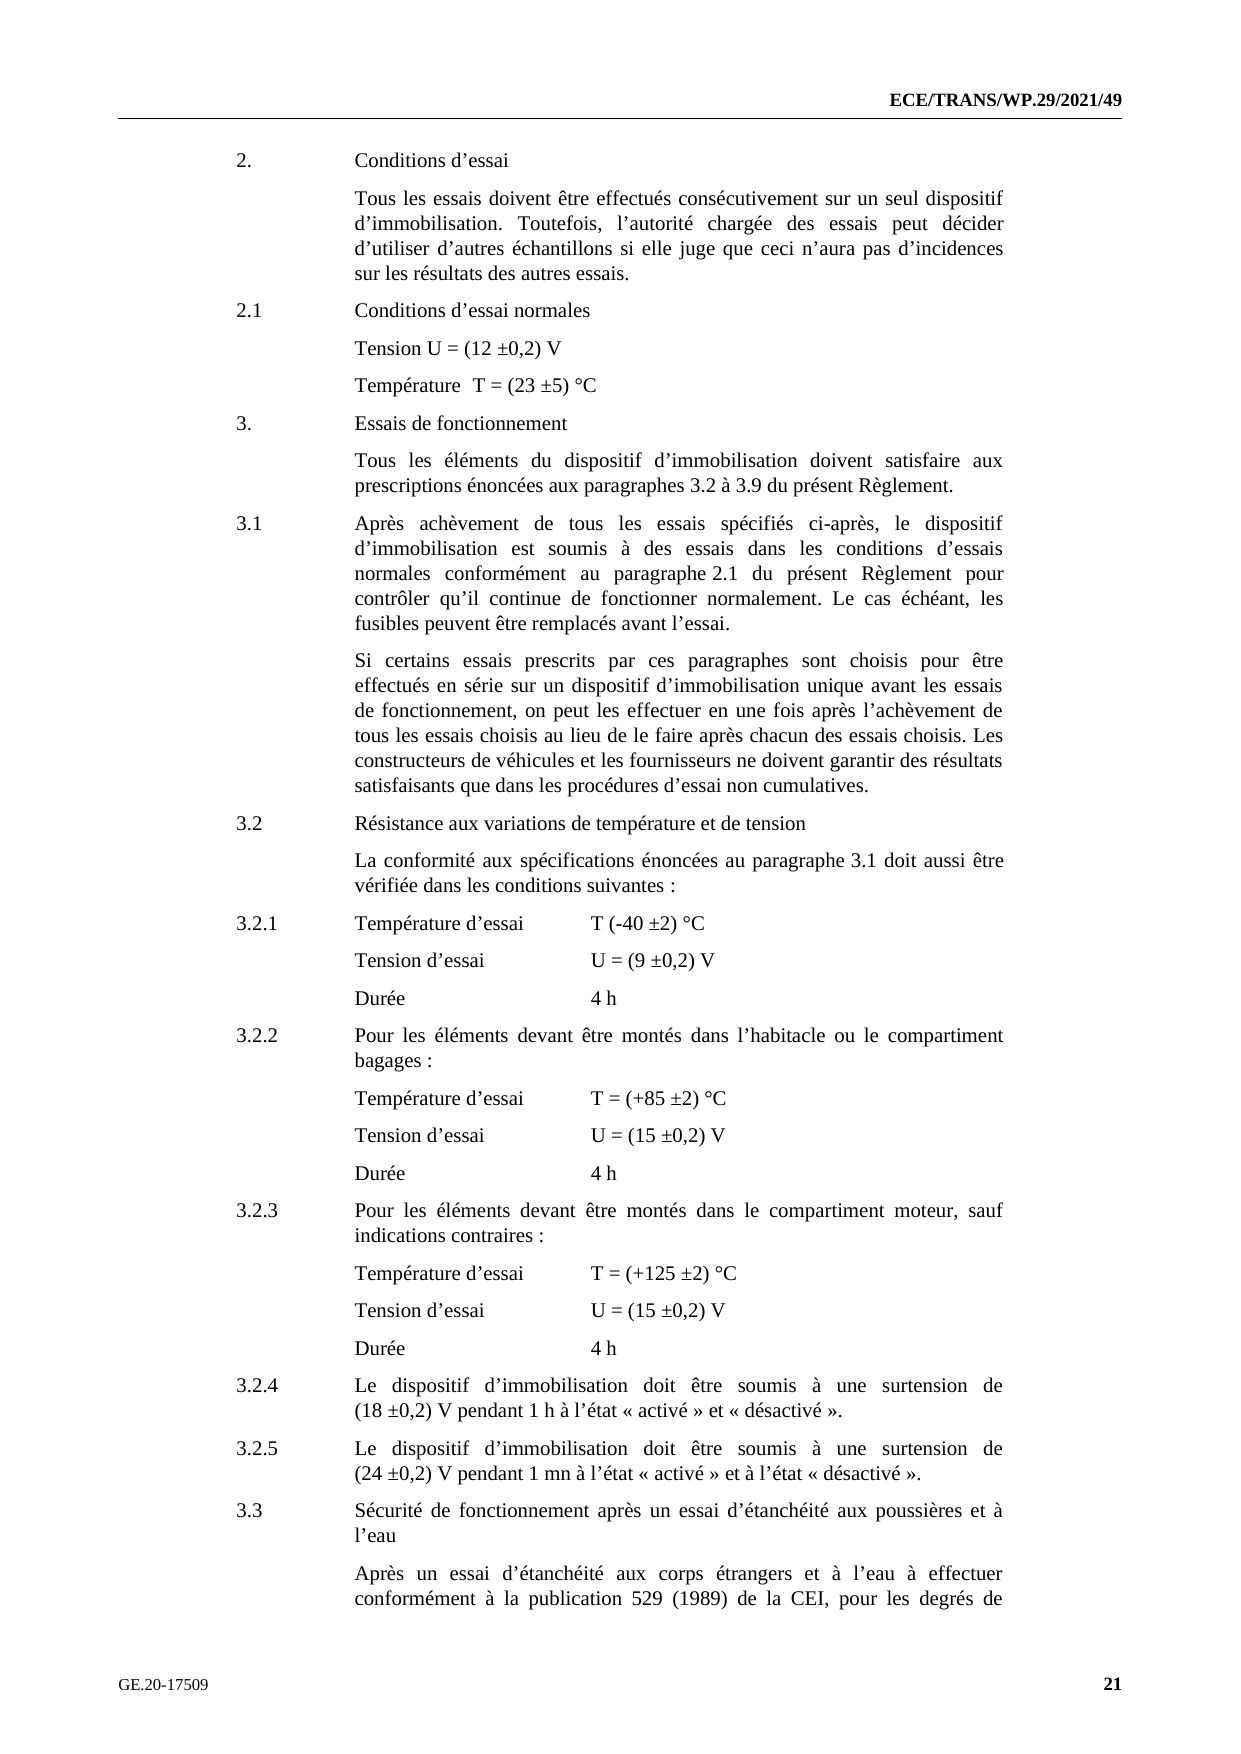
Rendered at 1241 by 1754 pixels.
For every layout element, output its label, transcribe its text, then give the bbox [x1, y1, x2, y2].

text 3. Essais de fonctionnement [236, 410, 1004, 435]
text 3.2.4 Le dispositif d’immobilisation doit être soumis à une surtension de (18 ±0,2) V pendant 1 h à l’état « activé » et « désactivé ». [236, 1373, 1004, 1423]
text 3.2.5 Le dispositif d’immobilisation doit être soumis à une surtension de (24 ±0,2) V pendant 1 mn à l’état « activé » et à l’état « désactivé ». [236, 1435, 1004, 1485]
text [354, 1560, 1004, 1610]
text La conformité aux spécifications énoncées au paragraphe 3.1 doit aussi être vérifiée dans les conditions suivantes : [354, 848, 1004, 898]
text Tension d’essai U = (15 ±0,2) V [354, 1123, 1004, 1148]
text Tension d’essai U = (9 ±0,2) V [354, 948, 1004, 973]
text 2.1 Conditions d’essai normales [236, 298, 1004, 323]
text Durée 4 h [354, 1335, 1004, 1360]
text Température T = (23 ±5) °C [354, 373, 1004, 398]
text Température d’essai T = (+85 ±2) °C [354, 1085, 1004, 1110]
text Tension U = (12 ±0,2) V [354, 335, 1004, 360]
text 3.2.3 Pour les éléments devant être montés dans le compartiment moteur, sauf indications contraires : [236, 1198, 1004, 1248]
text Tension d’essai U = (15 ±0,2) V [354, 1298, 1004, 1323]
text Durée 4 h [354, 985, 1004, 1010]
text 3.2 Résistance aux variations de température et de tension [236, 810, 1004, 835]
text Durée 4 h [354, 1160, 1004, 1185]
text 2. Conditions d’essai [236, 148, 1004, 173]
text 3.3 Sécurité de fonctionnement après un essai d’étanchéité aux poussières et à l’eau [236, 1498, 1004, 1548]
text Température d’essai T = (+125 ±2) °C [354, 1260, 1004, 1285]
text Tous les essais doivent être effectués consécutivement sur un seul dispositif d’immobilisation. Toutefois, l’autorité chargée des essais peut décider d’utiliser d’autres échantillons si elle juge que ceci n’aura pas d’incidences sur les résultats des autres essais. [354, 185, 1004, 285]
text Tous les éléments du dispositif d’immobilisation doivent satisfaire aux prescriptions énoncées aux paragraphes 3.2 à 3.9 du présent Règlement. [354, 448, 1004, 498]
text 3.1 Après achèvement de tous les essais spécifiés ci-après, le dispositif d’immobilisation est soumis à des essais dans les conditions d’essais normales conformément au paragraphe 2.1 du présent Règlement pour contrôler qu’il continue de fonctionner normalement. Le cas échéant, les fusibles peuvent être remplacés avant l’essai. [236, 510, 1004, 635]
text 3.2.2 Pour les éléments devant être montés dans l’habitacle ou le compartiment bagages : [236, 1023, 1004, 1073]
text Si certains essais prescrits par ces paragraphes sont choisis pour être effectués en série sur un dispositif d’immobilisation unique avant les essais de fonctionnement, on peut les effectuer en une fois après l’achèvement de tous les essais choisis au lieu de le faire après chacun des essais choisis. Les constructeurs de véhicules et les fournisseurs ne doivent garantir des résultats satisfaisants que dans les procédures d’essai non cumulatives. [354, 648, 1004, 798]
text 3.2.1 Température d’essai T (-40 ±2) °C [236, 910, 1004, 935]
